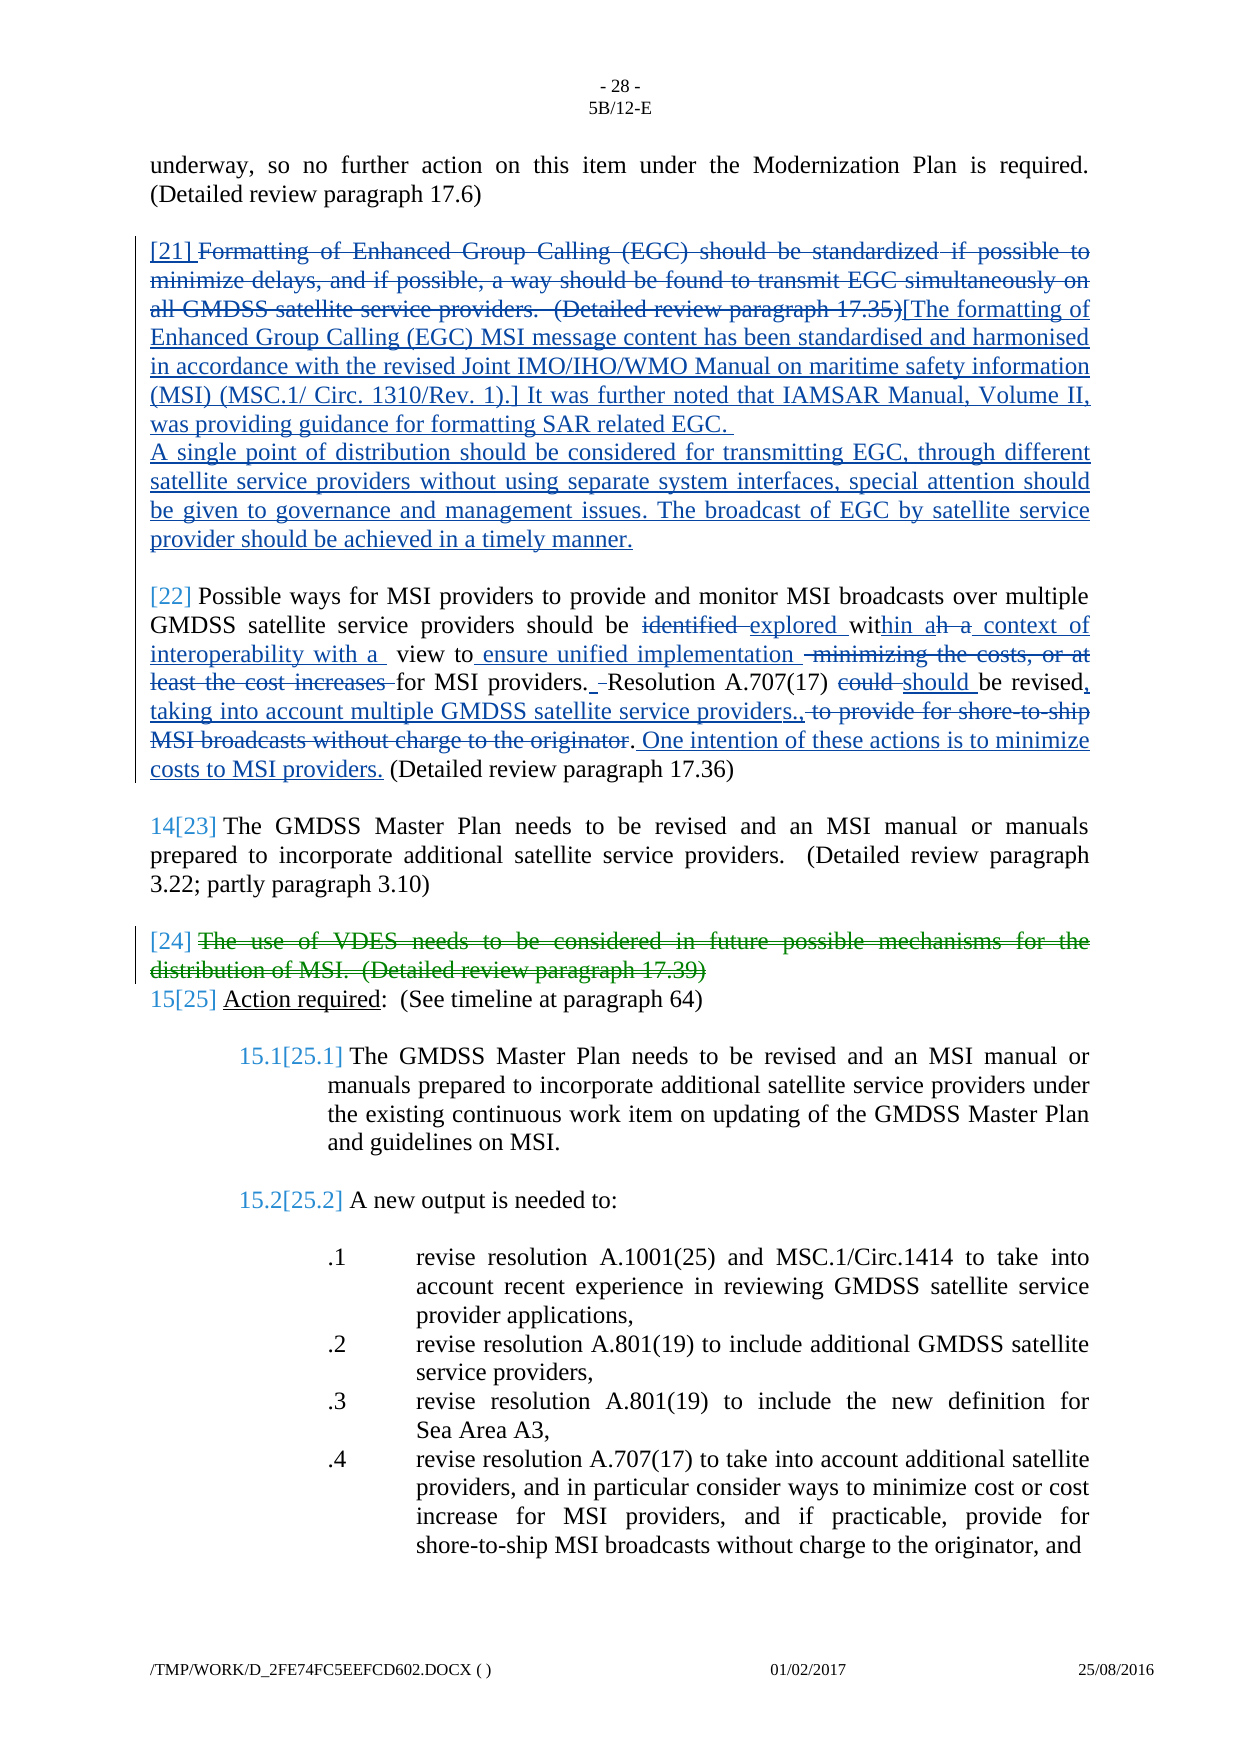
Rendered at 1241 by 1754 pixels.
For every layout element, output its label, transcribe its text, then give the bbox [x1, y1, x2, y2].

list Possible ways for MSI providers to provide and monitor MSI broadcasts over multiple GMDSS satellite service providers should be wit view tofor MSI providers.Resolution A.707(17) be revised. (Detailed review paragraph 17.36) [150, 581, 1090, 782]
list revise resolution A.707(17) to take into account additional satellite providers, and in particular consider ways to minimize cost or cost increase for MSI providers, and if practicable, provide for shore-to-ship MSI broadcasts without charge to the originator, and [327, 1444, 1090, 1559]
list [150, 150, 1090, 207]
list The GMDSS Master Plan needs to be revised and an MSI manual or manuals prepared to incorporate additional satellite service providers. (Detailed review paragraph 3.22; partly paragraph 3.10) [150, 811, 1090, 897]
list revise resolution A.801(19) to include additional GMDSS satellite service providers, [327, 1329, 1090, 1386]
list Action required: (See timeline at paragraph ‎64) [150, 984, 1090, 1012]
list A new output is needed to: [239, 1185, 1090, 1214]
list The GMDSS Master Plan needs to be revised and an MSI manual or manuals prepared to incorporate additional satellite service providers under the existing continuous work item on updating of the GMDSS Master Plan and guidelines on MSI. [239, 1041, 1090, 1156]
list revise resolution A.1001(25) and MSC.1/Circ.1414 to take into account recent experience in reviewing GMDSS satellite service provider applications, [327, 1242, 1090, 1329]
list revise resolution A.801(19) to include the new definition for Sea Area A3, [327, 1386, 1090, 1444]
